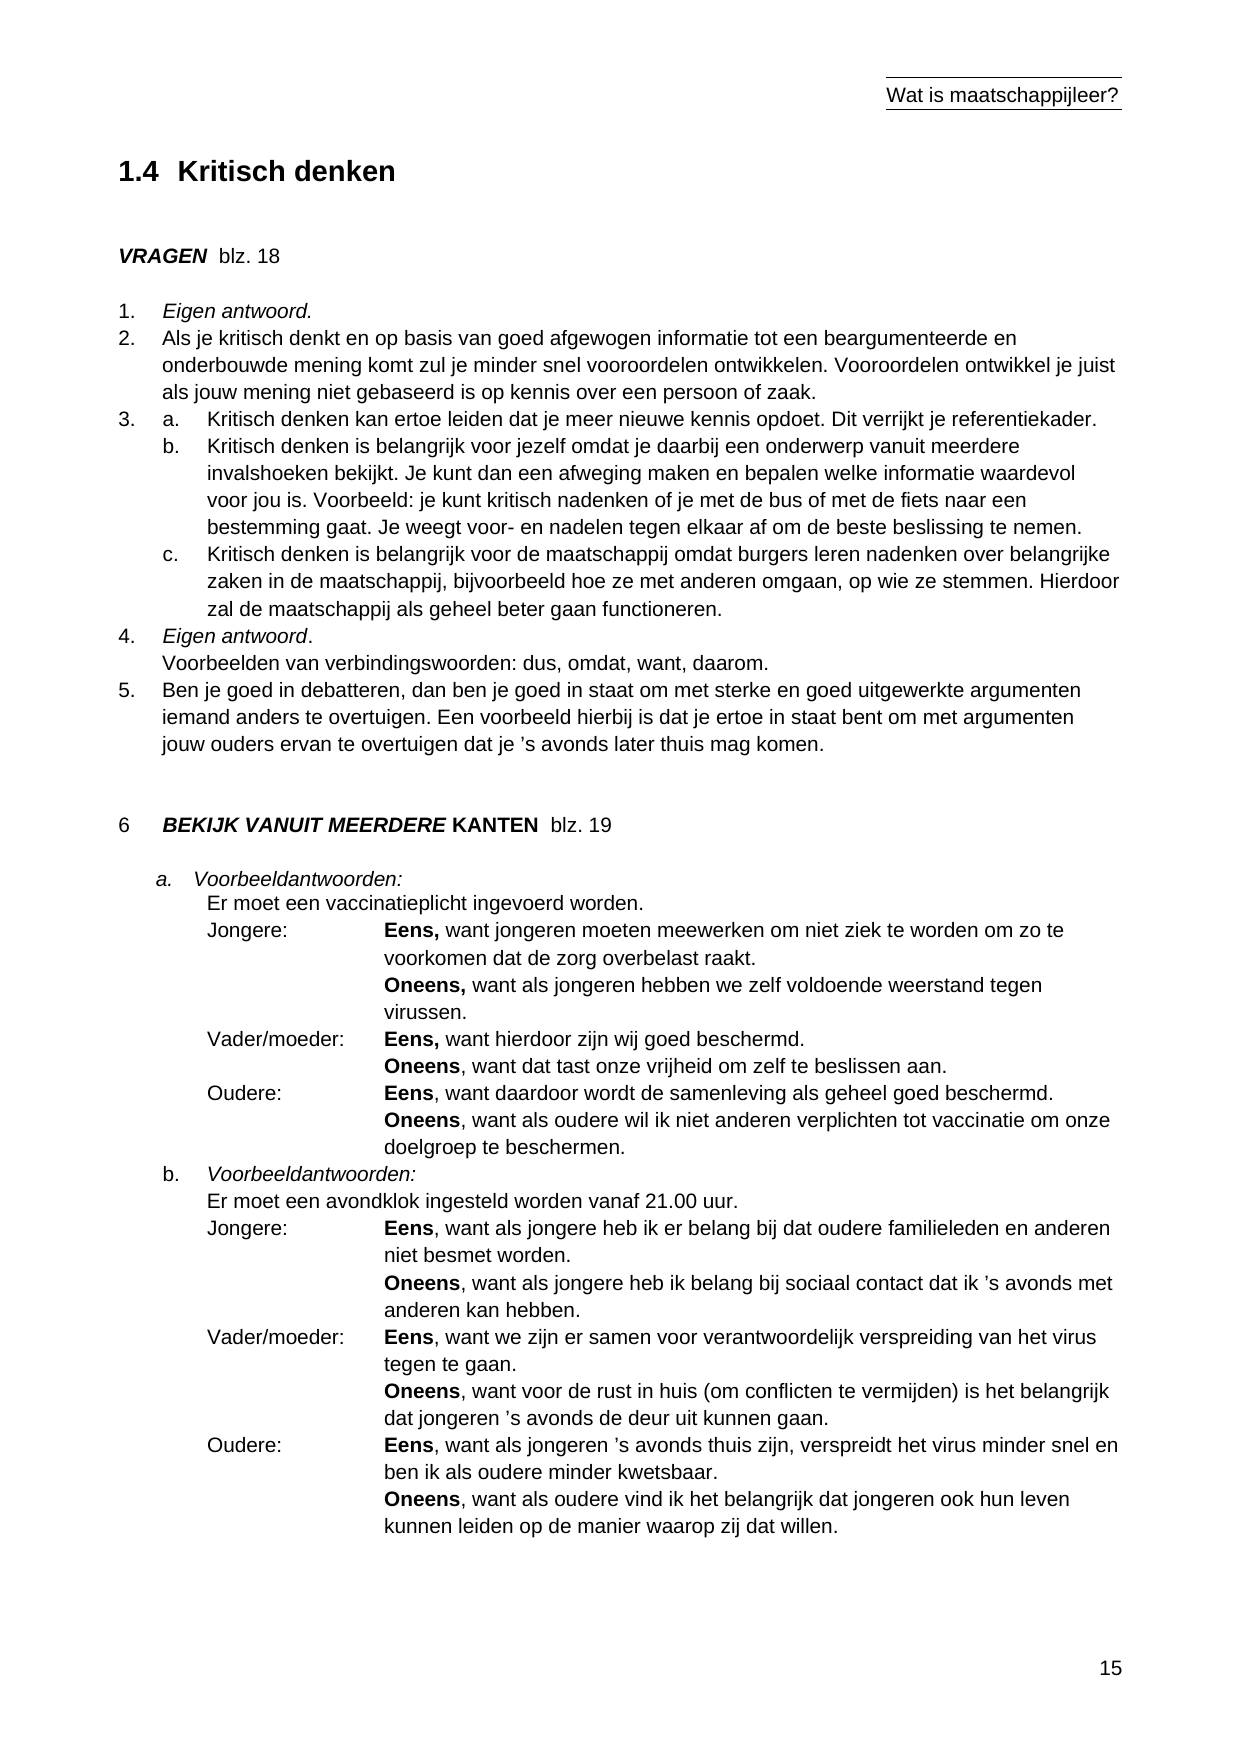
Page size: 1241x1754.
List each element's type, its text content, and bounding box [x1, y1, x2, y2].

subtitle 1.4 Kritisch denken [118, 153, 1122, 187]
text Oneens, want voor de rust in huis (om conflicten te vermijden) is het belangrijk dat jongeren ’s avonds de deur uit kunnen gaan. [384, 1376, 1122, 1430]
text 5. Ben je goed in debatteren, dan ben je goed in staat om met sterke en goed uitgewerkte argumenten iemand anders te overtuigen. Een voorbeeld hierbij is dat je ertoe in staat bent om met argumenten jouw ouders ervan te overtuigen dat je ’s avonds later thuis mag komen. [118, 674, 1122, 756]
text VRAGEN blz. 18 [118, 241, 1122, 268]
text 4. Eigen antwoord. [118, 620, 1122, 647]
text Er moet een vaccinatieplicht ingevoerd worden. [207, 891, 1122, 915]
text Vader/moeder: Eens, want hierdoor zijn wij goed beschermd. [207, 1023, 1122, 1051]
text Oneens, want als oudere vind ik het belangrijk dat jongeren ook hun leven kunnen leiden op de manier waarop zij dat willen. [384, 1484, 1122, 1538]
text 1. Eigen antwoord. [118, 295, 1122, 322]
text 6 BEKIJK VANUIT MEERDERE KANTEN blz. 19 [118, 810, 1122, 837]
list Voorbeeldantwoorden: [156, 864, 1122, 891]
text Oudere: Eens, want daardoor wordt de samenleving als geheel goed beschermd. [207, 1078, 1122, 1105]
text Jongere: Eens, want jongeren moeten meewerken om niet ziek te worden om zo te voorkomen dat de zorg overbelast raakt. [207, 915, 1122, 969]
text Vader/moeder: Eens, want we zijn er samen voor verantwoordelijk verspreiding van het virus tegen te gaan. [207, 1321, 1122, 1376]
text Oneens, want als oudere wil ik niet anderen verplichten tot vaccinatie om onze doelgroep te beschermen. [384, 1105, 1122, 1159]
text Oneens, want als jongeren hebben we zelf voldoende weerstand tegen virussen. [384, 969, 1122, 1023]
text Jongere: Eens, want als jongere heb ik er belang bij dat oudere familieleden en anderen niet besmet worden. [207, 1213, 1122, 1267]
text 2. Als je kritisch denkt en op basis van goed afgewogen informatie tot een beargumenteerde en onderbouwde mening komt zul je minder snel vooroordelen ontwikkelen. Vooroordelen ontwikkel je juist als jouw mening niet gebaseerd is op kennis over een persoon of zaak. [118, 322, 1122, 404]
text Er moet een avondklok ingesteld worden vanaf 21.00 uur. [207, 1186, 1122, 1213]
text b. Kritisch denken is belangrijk voor jezelf omdat je daarbij een onderwerp vanuit meerdere invalshoeken bekijkt. Je kunt dan een afweging maken en bepalen welke informatie waardevol voor jou is. Voorbeeld: je kunt kritisch nadenken of je met de bus of met de fiets naar een bestemming gaat. Je weegt voor- en nadelen tegen elkaar af om de beste beslissing te nemen. [162, 431, 1122, 539]
text c. Kritisch denken is belangrijk voor de maatschappij omdat burgers leren nadenken over belangrijke zaken in de maatschappij, bijvoorbeeld hoe ze met anderen omgaan, op wie ze stemmen. Hierdoor zal de maatschappij als geheel beter gaan functioneren. [162, 539, 1122, 620]
text 3. a. Kritisch denken kan ertoe leiden dat je meer nieuwe kennis opdoet. Dit verrijkt je referentiekader. [118, 404, 1122, 431]
text Oneens, want als jongere heb ik belang bij sociaal contact dat ik ’s avonds met anderen kan hebben. [384, 1267, 1122, 1321]
text b. Voorbeeldantwoorden: [118, 1159, 1122, 1186]
text Oneens, want dat tast onze vrijheid om zelf te beslissen aan. [384, 1051, 1122, 1078]
text Oudere: Eens, want als jongeren ’s avonds thuis zijn, verspreidt het virus minder snel en ben ik als oudere minder kwetsbaar. [207, 1430, 1122, 1484]
text Voorbeelden van verbindingswoorden: dus, omdat, want, daarom. [118, 647, 1122, 674]
